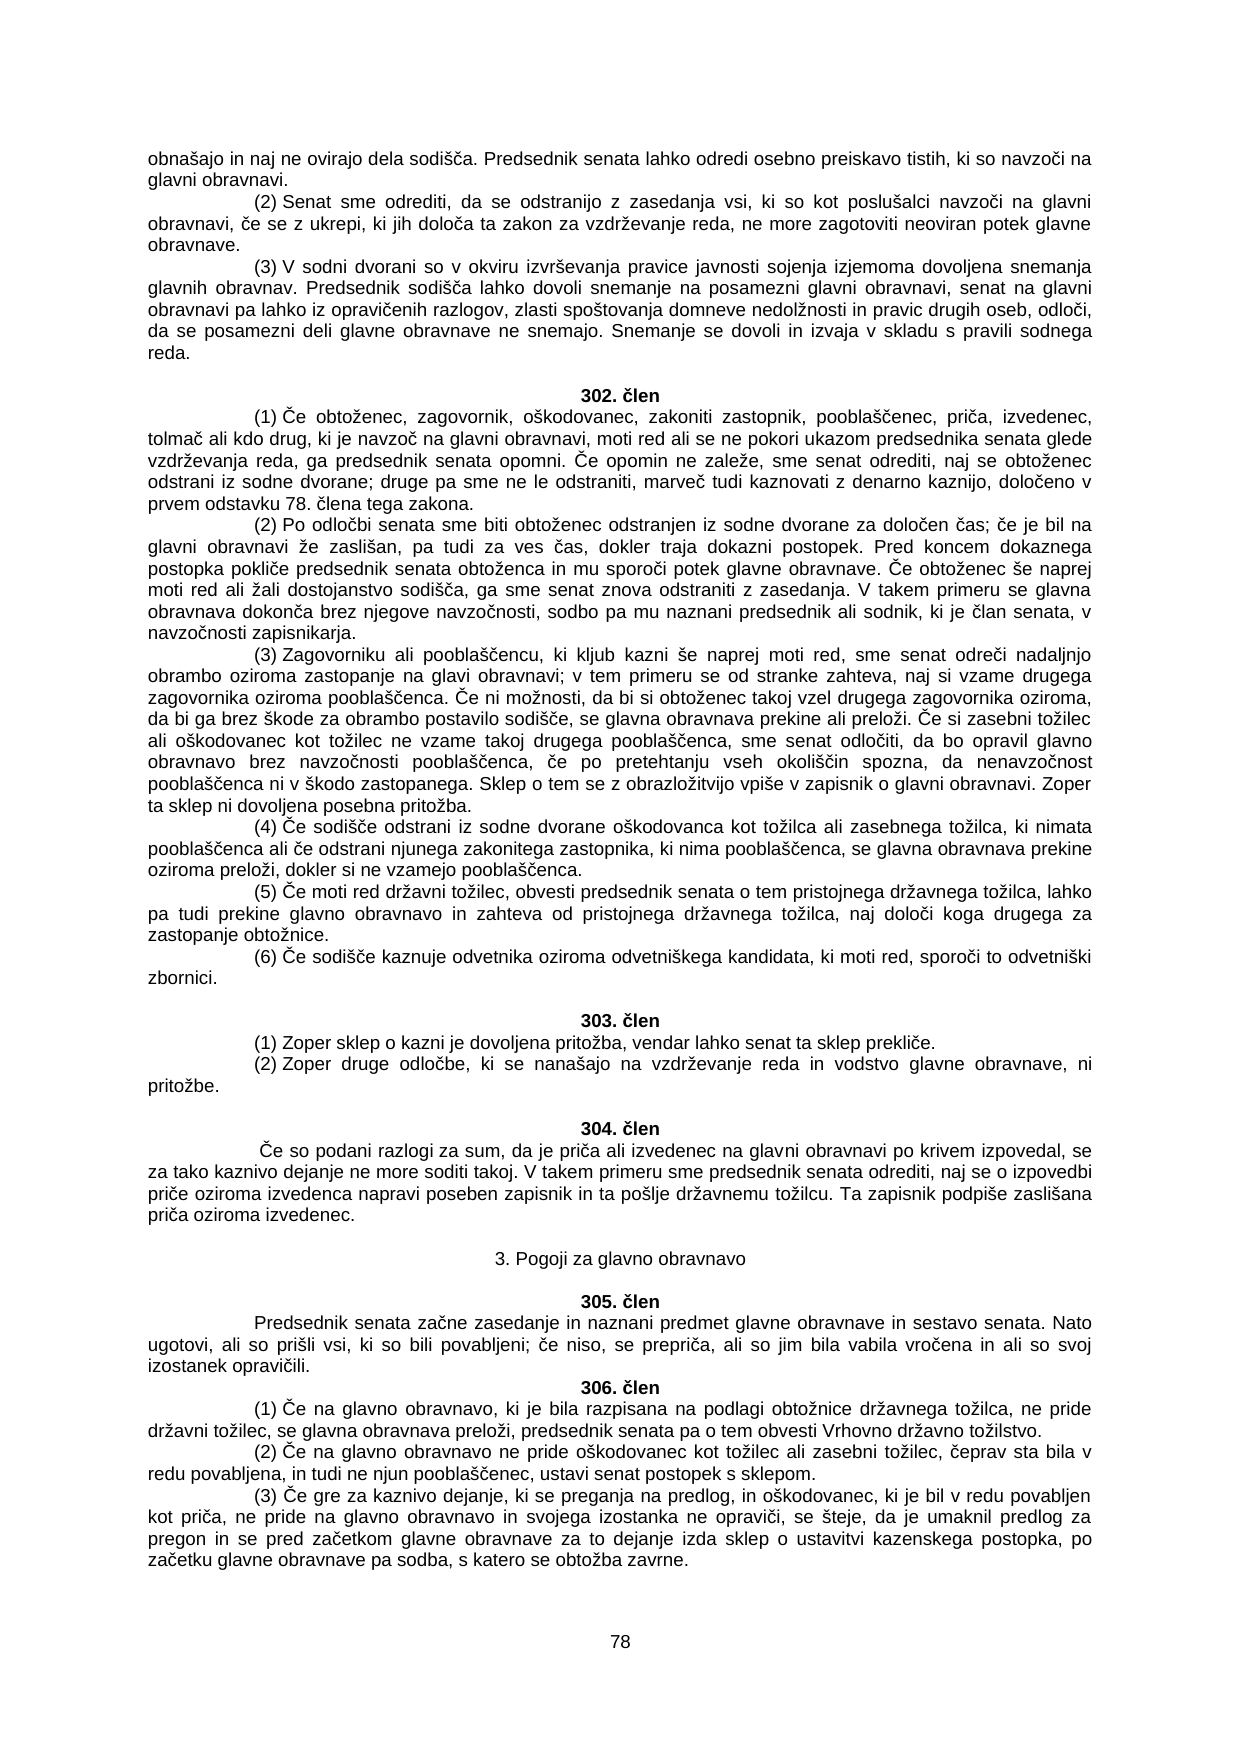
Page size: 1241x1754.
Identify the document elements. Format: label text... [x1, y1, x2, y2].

text (3) Zagovorniku ali pooblaščencu, ki kljub kazni še naprej moti red, sme senat odreči nadaljnjo obrambo oziroma zastopanje na glavi obravnavi; v tem primeru se od stranke zahteva, naj si vzame drugega zagovornika oziroma pooblaščenca. Če ni možnosti, da bi si obtoženec takoj vzel drugega zagovornika oziroma, da bi ga brez škode za obrambo postavilo sodišče, se glavna obravnava prekine ali preloži. Če si zasebni tožilec ali oškodovanec kot tožilec ne vzame takoj drugega pooblaščenca, sme senat odločiti, da bo opravil glavno obravnavo brez navzočnosti pooblaščenca, če po pretehtanju vseh okoliščin spozna, da nenavzočnost pooblaščenca ni v škodo zastopanega. Sklep o tem se z obrazložitvijo vpiše v zapisnik o glavni obravnavi. Zoper ta sklep ni dovoljena posebna pritožba. [148, 643, 1093, 816]
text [148, 148, 1093, 191]
text (1) Zoper sklep o kazni je dovoljena pritožba, vendar lahko senat ta sklep prekliče. [148, 1032, 1093, 1053]
text (2) Zoper druge odločbe, ki se nanašajo na vzdrževanje reda in vodstvo glavne obravnave, ni pritožbe. [148, 1053, 1093, 1096]
text (2) Če na glavno obravnavo ne pride oškodovanec kot tožilec ali zasebni tožilec, čeprav sta bila v redu povabljena, in tudi ne njun pooblaščenec, ustavi senat postopek s sklepom. [148, 1441, 1093, 1484]
text 304. člen [148, 1118, 1093, 1139]
text 305. člen [148, 1290, 1093, 1312]
text (2) Po odločbi senata sme biti obtoženec odstranjen iz sodne dvorane za določen čas; če je bil na glavni obravnavi že zaslišan, pa tudi za ves čas, dokler traja dokazni postopek. Pred koncem dokaznega postopka pokliče predsednik senata obtoženca in mu sporoči potek glavne obravnave. Če obtoženec še naprej moti red ali žali dostojanstvo sodišča, ga sme senat znova odstraniti z zasedanja. V takem primeru se glavna obravnava dokonča brez njegove navzočnosti, sodbo pa mu naznani predsednik ali sodnik, ki je član senata, v navzočnosti zapisnikarja. [148, 514, 1093, 643]
text 306. člen [148, 1377, 1093, 1398]
text (2) Senat sme odrediti, da se odstranijo z zasedanja vsi, ki so kot poslušalci navzoči na glavni obravnavi, če se z ukrepi, ki jih določa ta zakon za vzdrževanje reda, ne more zagotoviti neoviran potek glavne obravnave. [148, 191, 1093, 255]
text (5) Če moti red državni tožilec, obvesti predsednik senata o tem pristojnega državnega tožilca, lahko pa tudi prekine glavno obravnavo in zahteva od pristojnega državnega tožilca, naj določi koga drugega za zastopanje obtožnice. [148, 881, 1093, 945]
text 3. Pogoji za glavno obravnavo [148, 1247, 1093, 1269]
text (3) V sodni dvorani so v okviru izvrševanja pravice javnosti sojenja izjemoma dovoljena snemanja glavnih obravnav. Predsednik sodišča lahko dovoli snemanje na posamezni glavni obravnavi, senat na glavni obravnavi pa lahko iz opravičenih razlogov, zlasti spoštovanja domneve nedolžnosti in pravic drugih oseb, odloči, da se posamezni deli glavne obravnave ne snemajo. Snemanje se dovoli in izvaja v skladu s pravili sodnega reda. [148, 255, 1093, 363]
text (3) Če gre za kaznivo dejanje, ki se preganja na predlog, in oškodovanec, ki je bil v redu povabljen kot priča, ne pride na glavno obravnavo in svojega izostanka ne opraviči, se šteje, da je umaknil predlog za pregon in se pred začetkom glavne obravnave za to dejanje izda sklep o ustavitvi kazenskega postopka, po začetku glavne obravnave pa sodba, s katero se obtožba zavrne. [148, 1484, 1093, 1571]
text (4) Če sodišče odstrani iz sodne dvorane oškodovanca kot tožilca ali zasebnega tožilca, ki nimata pooblaščenca ali če odstrani njunega zakonitega zastopnika, ki nima pooblaščenca, se glavna obravnava prekine oziroma preloži, dokler si ne vzamejo pooblaščenca. [148, 816, 1093, 881]
text 303. člen [148, 1010, 1093, 1032]
text Predsednik senata začne zasedanje in naznani predmet glavne obravnave in sestavo senata. Nato ugotovi, ali so prišli vsi, ki so bili povabljeni; če niso, se prepriča, ali so jim bila vabila vročena in ali so svoj izostanek opravičili. [148, 1312, 1093, 1377]
text Če so podani razlogi za sum, da je priča ali izvedenec na glavni obravnavi po krivem izpovedal, se za tako kaznivo dejanje ne more soditi takoj. V takem primeru sme predsednik senata odrediti, naj se o izpovedbi priče oziroma izvedenca napravi poseben zapisnik in ta pošlje državnemu tožilcu. Ta zapisnik podpiše zaslišana priča oziroma izvedenec. [148, 1139, 1093, 1226]
text (6) Če sodišče kaznuje odvetnika oziroma odvetniškega kandidata, ki moti red, sporoči to odvetniški zbornici. [148, 945, 1093, 988]
text (1) Če obtoženec, zagovornik, oškodovanec, zakoniti zastopnik, pooblaščenec, priča, izvedenec, tolmač ali kdo drug, ki je navzoč na glavni obravnavi, moti red ali se ne pokori ukazom predsednika senata glede vzdrževanja reda, ga predsednik senata opomni. Če opomin ne zaleže, sme senat odrediti, naj se obtoženec odstrani iz sodne dvorane; druge pa sme ne le odstraniti, marveč tudi kaznovati z denarno kaznijo, določeno v prvem odstavku 78. člena tega zakona. [148, 406, 1093, 514]
text 302. člen [148, 385, 1093, 406]
text (1) Če na glavno obravnavo, ki je bila razpisana na podlagi obtožnice državnega tožilca, ne pride državni tožilec, se glavna obravnava preloži, predsednik senata pa o tem obvesti Vrhovno državno tožilstvo. [148, 1398, 1093, 1441]
